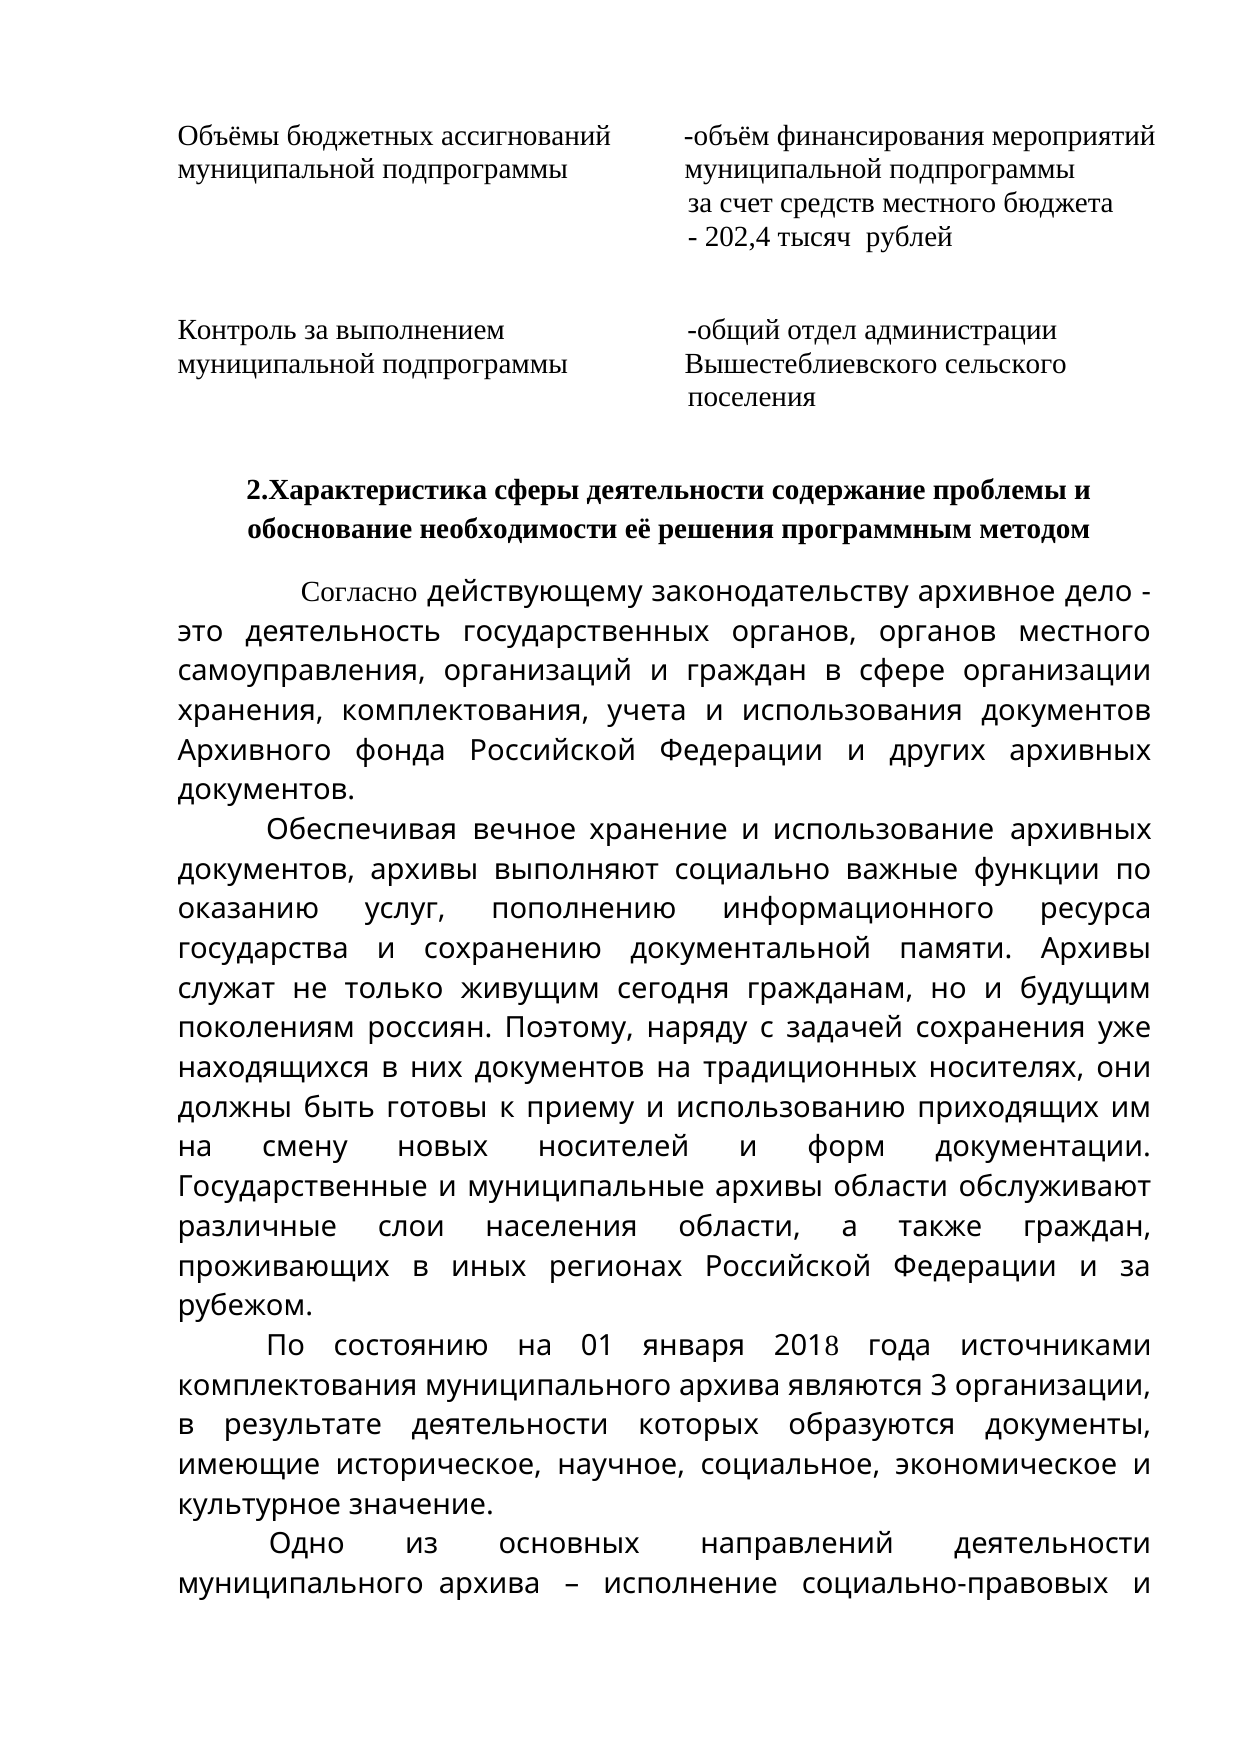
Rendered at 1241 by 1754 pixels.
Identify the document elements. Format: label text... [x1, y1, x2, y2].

text Объёмы бюджетных ассигнований -объём финансирования мероприятий [177, 118, 1160, 152]
text Обеспечивая вечное хранение и использование архивных документов, архивы выполняют социально важные функции по оказанию услуг, пополнению информационного ресурса государства и сохранению документальной памяти. Архивы служат не только живущим сегодня гражданам, но и будущим поколениям россиян. Поэтому, наряду с задачей сохранения уже находящихся в них документов на традиционных носителях, они должны быть готовы к приему и использованию приходящих им на смену новых носителей и форм документации. Государственные и муниципальные архивы области обслуживают различные слои населения области, а также граждан, проживающих в иных регионах Российской Федерации и за рубежом. [177, 808, 1152, 1324]
text По состоянию на 01 января 2018 года источниками комплектования муниципального архива являются 3 организации, в результате деятельности которых образуются документы, имеющие историческое, научное, социальное, экономическое и культурное значение. [177, 1324, 1152, 1523]
text 2.Характеристика сферы деятельности содержание проблемы и обоснование необходимости её решения программным методом [177, 472, 1160, 544]
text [177, 1523, 1152, 1602]
text Согласно действующему законодательству архивное дело - это деятельность государственных органов, органов местного самоуправления, организаций и граждан в сфере организации хранения, комплектования, учета и использования документов Архивного фонда Российской Федерации и других архивных документов. [177, 570, 1152, 808]
text за счет средств местного бюджета [177, 185, 1160, 219]
text муниципальной подпрограммы Вышестеблиевского сельского [177, 346, 1160, 379]
text поселения [177, 379, 1160, 413]
text Контроль за выполнением -общий отдел администрации [177, 312, 1160, 346]
text муниципальной подпрограммы муниципальной подпрограммы [177, 152, 1160, 185]
text - 202,4 тысяч рублей [177, 219, 1160, 252]
